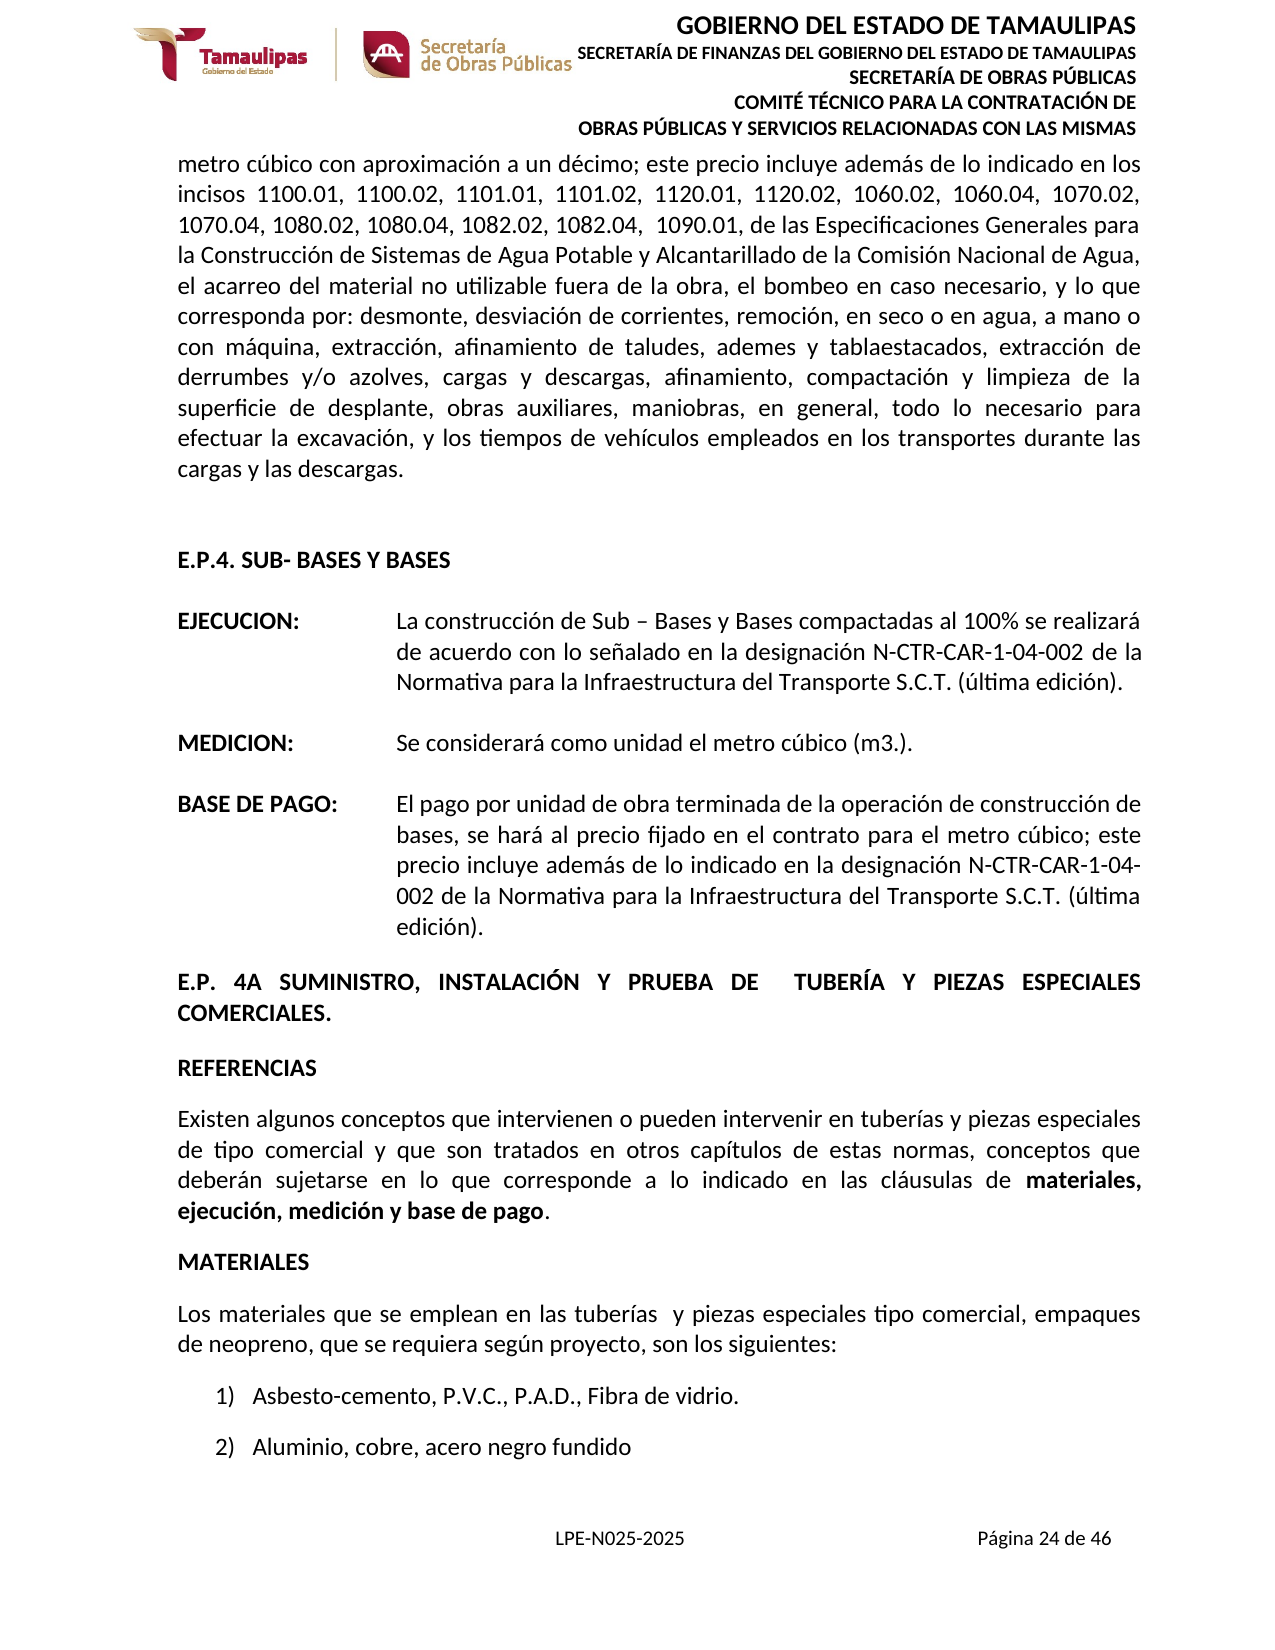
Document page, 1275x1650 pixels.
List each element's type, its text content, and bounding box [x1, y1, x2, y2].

text Existen algunos conceptos que intervienen o pueden intervenir en tuberías y piezas especiales de tipo comercial y que son tratados en otros capítulos de estas normas, conceptos que deberán sujetarse en lo que corresponde a lo indicado en las cláusulas de materiales, ejecución, medición y base de pago. [177, 1104, 1142, 1226]
text Los materiales que se emplean en las tuberías y piezas especiales tipo comercial, empaques de neopreno, que se requiera según proyecto, son los siguientes: [177, 1298, 1142, 1359]
text BASE DE PAGO: El pago por unidad de obra terminada de la operación de construcción de bases, se hará al precio fijado en el contrato para el metro cúbico; este precio incluye además de lo indicado en la designación N-CTR-CAR-1-04-002 de la Normativa para la Infraestructura del Transporte S.C.T. (última edición). [177, 789, 1142, 941]
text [177, 148, 1142, 483]
text EJECUCION: La construcción de Sub – Bases y Bases compactadas al 100% se realizará de acuerdo con lo señalado en la designación N-CTR-CAR-1-04-002 de la Normativa para la Infraestructura del Transporte S.C.T. (última edición). [177, 606, 1142, 697]
list Aluminio, cobre, acero negro fundido [215, 1431, 1142, 1462]
text MEDICION: Se considerará como unidad el metro cúbico (m3.). [177, 728, 1142, 758]
list Asbesto-cemento, P.V.C., P.A.D., Fibra de vidrio. [215, 1380, 1142, 1410]
text E.P.4. SUB- BASES Y BASES [177, 544, 1142, 575]
picture [126, 6, 663, 97]
text E.P. 4A SUMINISTRO, INSTALACIÓN Y PRUEBA DE TUBERÍA Y PIEZAS ESPECIALES COMERCIALES. [177, 966, 1142, 1027]
text REFERENCIAS [177, 1052, 1142, 1083]
text MATERIALES [177, 1247, 1142, 1277]
